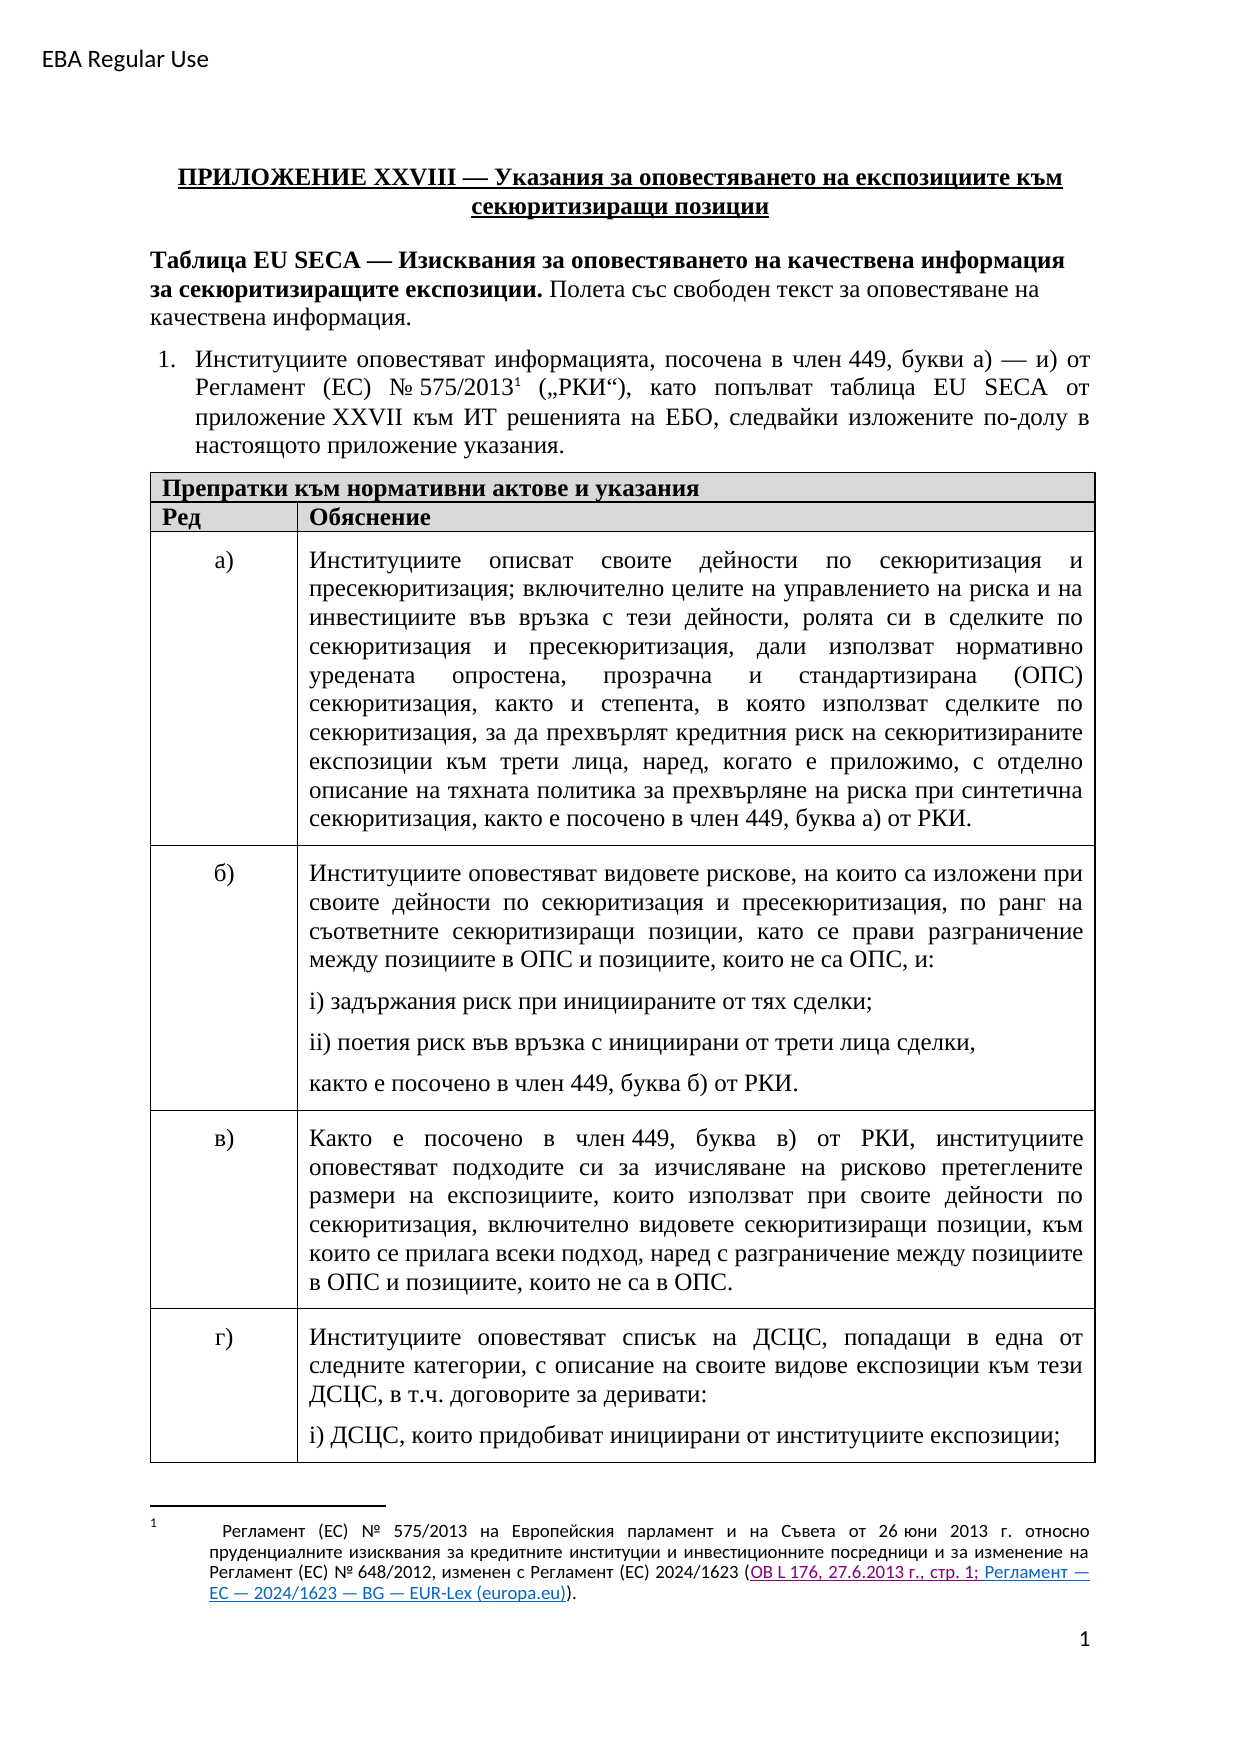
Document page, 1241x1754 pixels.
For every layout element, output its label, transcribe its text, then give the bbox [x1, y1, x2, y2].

table_header Препратки към нормативни актове и указания [151, 473, 1094, 501]
table_cell Институциите описват своите дейности по секюритизация и пресекюритизация; включително целите на управлението на риска и на инвестициите във връзка с тези дейности, ролята си в сделките по секюритизация и пресекюритизация, дали използват нормативно уредената опростена, прозрачна и стандартизирана (ОПС) секюритизация, както и степента, в която използват сделките по секюритизация, за да прехвърлят кредитния риск на секюритизираните експозиции към трети лица, наред, когато е приложимо, с отделно описание на тяхната политика за прехвърляне на риска при синтетична секюритизация, както е посочено в член 449, буква а) от РКИ. [298, 532, 1094, 845]
text Таблица EU SECA — Изисквания за оповестяването на качествена информация за секюритизиращите експозиции. Полета със свободен текст за оповестяване на качествена информация. [150, 245, 1090, 331]
table_cell в) [151, 1111, 297, 1308]
table_cell Както е посочено в член 449, буква в) от РКИ, институциите оповестяват подходите си за изчисляване на рисково претеглените размери на експозициите, които използват при своите дейности по секюритизация, включително видовете секюритизиращи позиции, към които се прилага всеки подход, наред с разграничение между позициите в ОПС и позициите, които не са в ОПС. [298, 1111, 1094, 1308]
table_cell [298, 1309, 1094, 1462]
table_cell а) [151, 532, 297, 845]
table_cell г) [151, 1309, 297, 1462]
table_cell Обяснение [298, 503, 1094, 531]
list Институциите оповестяват информацията, посочена в член 449, букви а) — и) от Регламент (ЕС) № 575/2013 („РКИ“), като попълват таблица EU SECA от приложение XXVII към ИТ решенията на ЕБО, следвайки изложените по-долу в настоящото приложение указания. [157, 344, 1090, 459]
table_cell б) [151, 846, 297, 1109]
table_cell Ред [151, 503, 297, 531]
table_cell Институциите оповестяват видовете рискове, на които са изложени при своите дейности по секюритизация и пресекюритизация, по ранг на съответните секюритизиращи позиции, като се прави разграничение между позициите в ОПС и позициите, които не са ОПС, и: i) задържания риск при инициираните от тях сделки; ii) поетия риск във връзка с инициирани от трети лица сделки, както е посочено в член 449, буква б) от РКИ. [298, 846, 1094, 1109]
text ПРИЛОЖЕНИЕ XXVIII — Указания за оповестяването на експозициите към секюритизиращи позиции [150, 162, 1090, 220]
